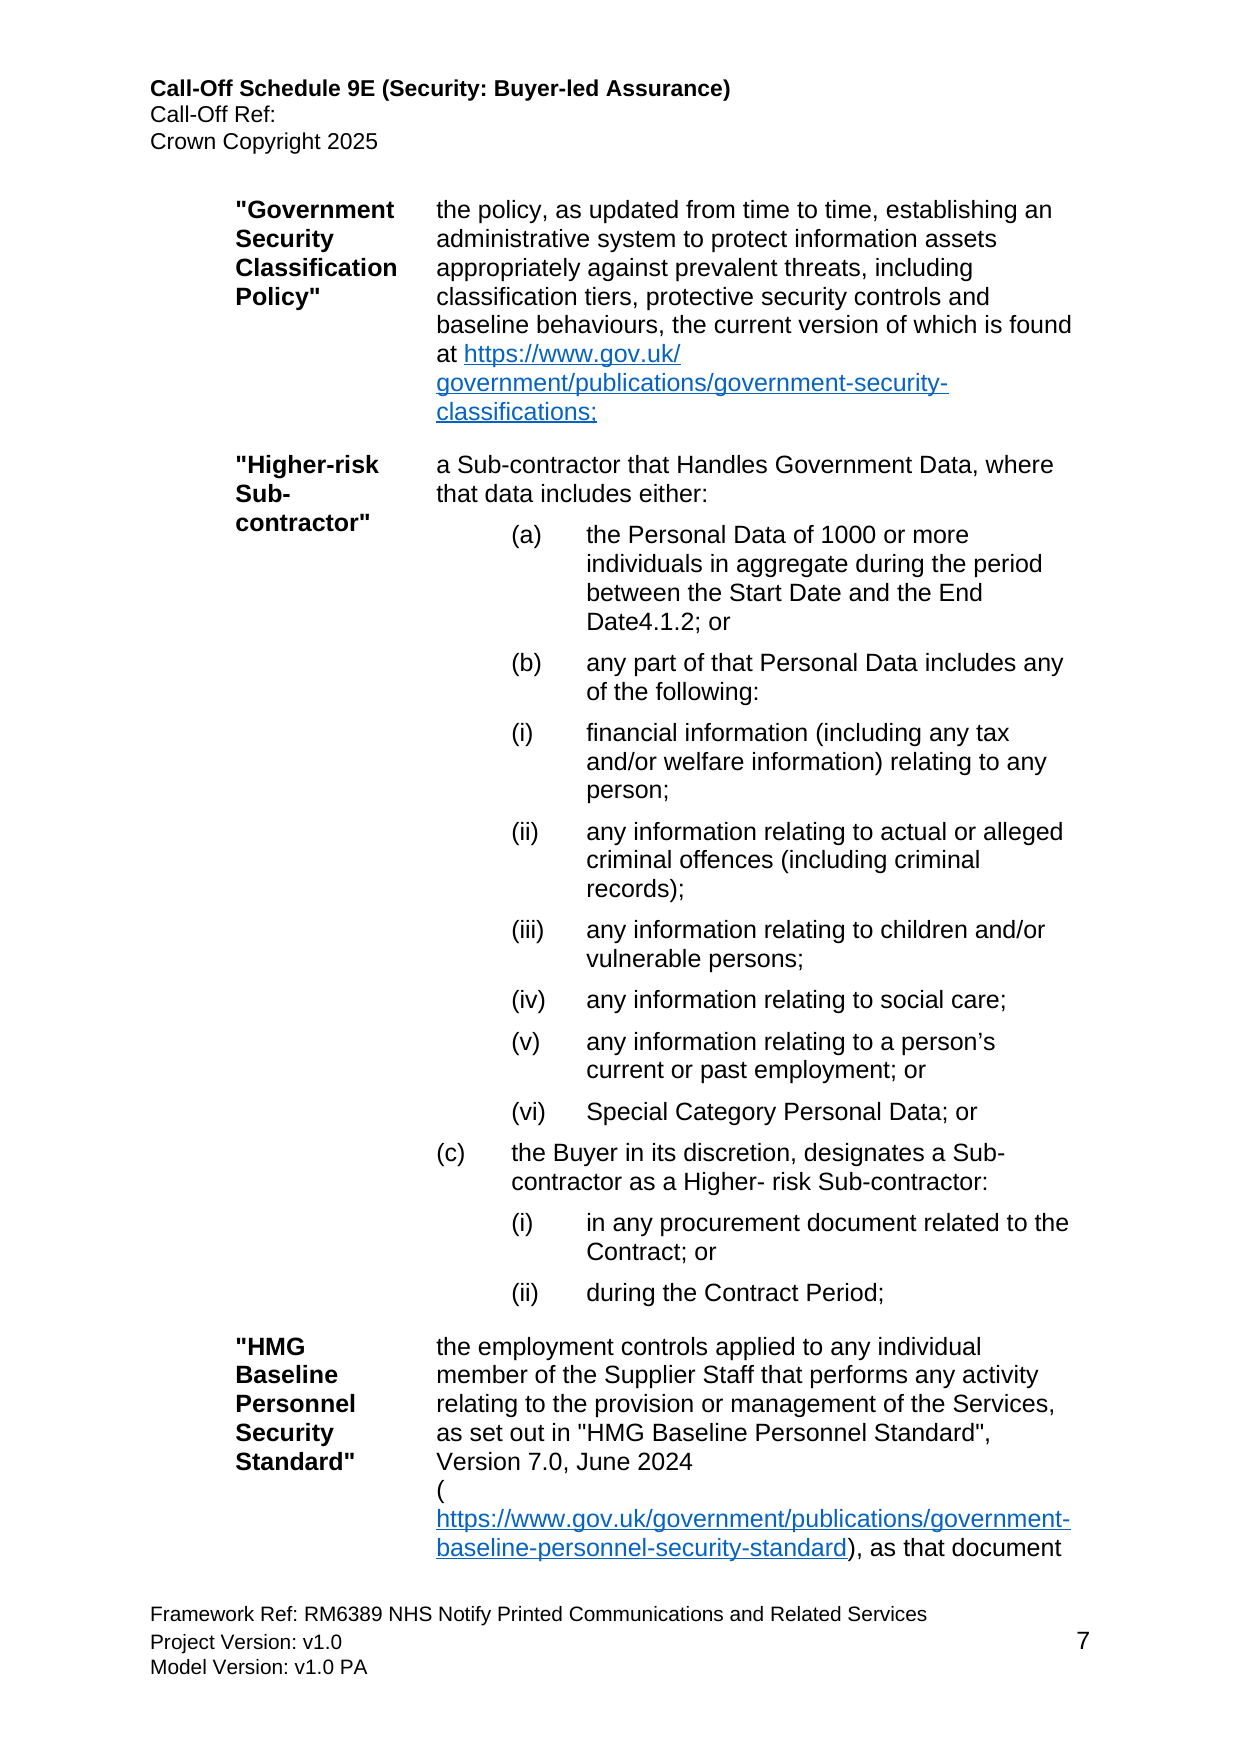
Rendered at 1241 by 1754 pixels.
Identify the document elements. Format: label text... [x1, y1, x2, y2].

table_cell "Government Security Classification Policy" [224, 183, 425, 438]
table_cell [425, 1319, 1090, 1562]
table_cell "Higher-risk Sub-contractor" [224, 438, 425, 1319]
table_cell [224, 1319, 425, 1562]
table_cell the policy, as updated from time to time, establishing an administrative system to protect information assets appropriately against prevalent threats, including classification tiers, protective security controls and baseline behaviours, the current version of which is found at https://www.gov.uk/ government/publications/government-security-classifications; [425, 183, 1090, 438]
table_cell a Sub-contractor that Handles Government Data, where that data includes either: the Personal Data of 1000 or more individuals in aggregate during the period between the Start Date and the End Date‎4.1.2; or any part of that Personal Data includes any of the following: financial information (including any tax and/or welfare information) relating to any person; any information relating to actual or alleged criminal offences (including criminal records); any information relating to children and/or vulnerable persons; any information relating to social care; any information relating to a person’s current or past employment; or Special Category Personal Data; or the Buyer in its discretion, designates a Sub-contractor as a Higher- risk Sub-contractor: in any procurement document related to the Contract; or during the Contract Period; [425, 438, 1090, 1319]
